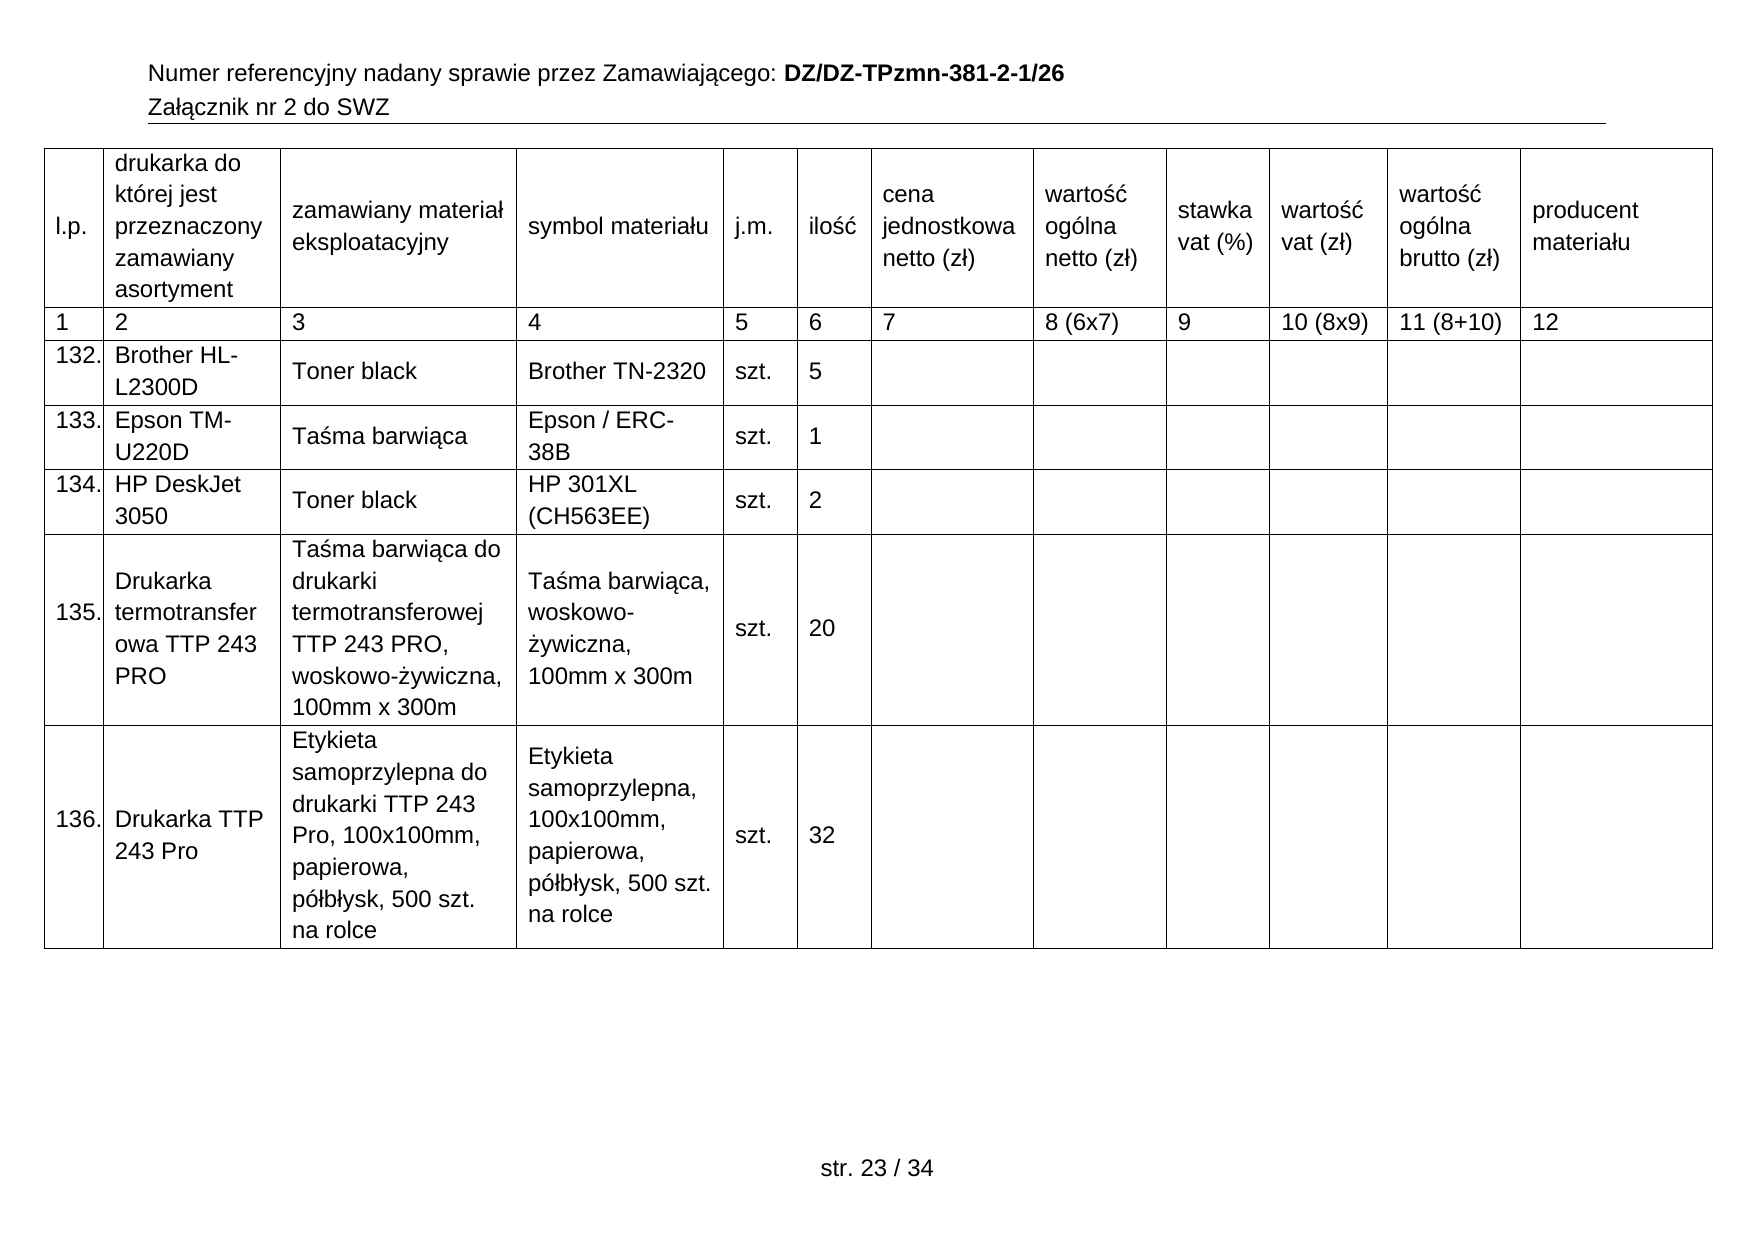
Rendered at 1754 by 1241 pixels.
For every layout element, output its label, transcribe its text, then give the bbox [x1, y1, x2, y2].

table_header l.p. [45, 149, 103, 307]
table_cell 20 [798, 535, 871, 725]
table_cell Toner black [281, 470, 516, 534]
table_cell [1270, 341, 1387, 405]
table_header producent materiału [1521, 149, 1712, 307]
table_cell 3 [281, 308, 516, 340]
table_cell [45, 341, 103, 405]
table_header zamawiany materiał eksploatacyjny [281, 149, 516, 307]
table_cell Epson / ERC-38B [517, 406, 723, 469]
table_cell 32 [798, 726, 871, 948]
table_cell [1521, 726, 1712, 948]
table_cell 8 (6x7) [1034, 308, 1166, 340]
table_cell szt. [724, 470, 797, 534]
table_cell [45, 470, 103, 534]
table_cell 2 [104, 308, 280, 340]
table_cell [1034, 341, 1166, 405]
table_header wartość ogólna brutto (zł) [1388, 149, 1520, 307]
table_cell [872, 341, 1033, 405]
table_cell [1270, 726, 1387, 948]
table_cell [1388, 341, 1520, 405]
table_cell [1521, 535, 1712, 725]
table_cell Etykieta samoprzylepna, 100x100mm, papierowa, półbłysk, 500 szt. na rolce [517, 726, 723, 948]
table_cell 6 [798, 308, 871, 340]
table_cell Taśma barwiąca [281, 406, 516, 469]
table_cell Epson TM-U220D [104, 406, 280, 469]
table_cell 12 [1521, 308, 1712, 340]
table_cell 7 [872, 308, 1033, 340]
table_cell [872, 535, 1033, 725]
table_cell szt. [724, 341, 797, 405]
table_cell HP 301XL (CH563EE) [517, 470, 723, 534]
table_cell 9 [1167, 308, 1269, 340]
table_cell [1167, 535, 1269, 725]
table_cell szt. [724, 726, 797, 948]
table_cell Drukarka TTP 243 Pro [104, 726, 280, 948]
table_header cena jednostkowa netto (zł) [872, 149, 1033, 307]
table_cell Taśma barwiąca, woskowo-żywiczna, 100mm x 300m [517, 535, 723, 725]
table_cell [1167, 726, 1269, 948]
table_header wartość ogólna netto (zł) [1034, 149, 1166, 307]
table_cell 11 (8+10) [1388, 308, 1520, 340]
table_cell [1270, 406, 1387, 469]
table_cell 2 [798, 470, 871, 534]
table_cell [1167, 470, 1269, 534]
table_cell [1034, 406, 1166, 469]
table_cell [1167, 341, 1269, 405]
table_cell 4 [517, 308, 723, 340]
table_cell 1 [45, 308, 103, 340]
table_header symbol materiału [517, 149, 723, 307]
table_cell 1 [798, 406, 871, 469]
table_cell 10 (8x9) [1270, 308, 1387, 340]
table_cell Toner black [281, 341, 516, 405]
table_cell Drukarka termotransferowa TTP 243 PRO [104, 535, 280, 725]
table_cell [1388, 406, 1520, 469]
table_header j.m. [724, 149, 797, 307]
table_cell Brother HL-L2300D [104, 341, 280, 405]
table_cell [872, 726, 1033, 948]
table_header wartość vat (zł) [1270, 149, 1387, 307]
table_cell [45, 406, 103, 469]
table_cell [1388, 726, 1520, 948]
table_cell 5 [798, 341, 871, 405]
table_cell [872, 406, 1033, 469]
table_header ilość [798, 149, 871, 307]
table_cell [1388, 470, 1520, 534]
table_cell 5 [724, 308, 797, 340]
table_cell [1521, 406, 1712, 469]
table_cell [1388, 535, 1520, 725]
table_cell Etykieta samoprzylepna do drukarki TTP 243 Pro, 100x100mm, papierowa, półbłysk, 500 szt. na rolce [281, 726, 516, 948]
table_cell [45, 535, 103, 725]
table_cell [1270, 535, 1387, 725]
table_cell [45, 726, 103, 948]
table_header stawka vat (%) [1167, 149, 1269, 307]
table_cell [1167, 406, 1269, 469]
table_cell [1521, 470, 1712, 534]
table_cell szt. [724, 535, 797, 725]
table_cell [1270, 470, 1387, 534]
table_cell [872, 470, 1033, 534]
table_cell [1034, 726, 1166, 948]
table_cell Brother TN-2320 [517, 341, 723, 405]
table_cell Taśma barwiąca do drukarki termotransferowej TTP 243 PRO, woskowo-żywiczna, 100mm x 300m [281, 535, 516, 725]
table_cell szt. [724, 406, 797, 469]
table_header drukarka do której jest przeznaczony zamawiany asortyment [104, 149, 280, 307]
table_cell [1521, 341, 1712, 405]
table_cell [1034, 535, 1166, 725]
table_cell [1034, 470, 1166, 534]
table_cell HP DeskJet 3050 [104, 470, 280, 534]
